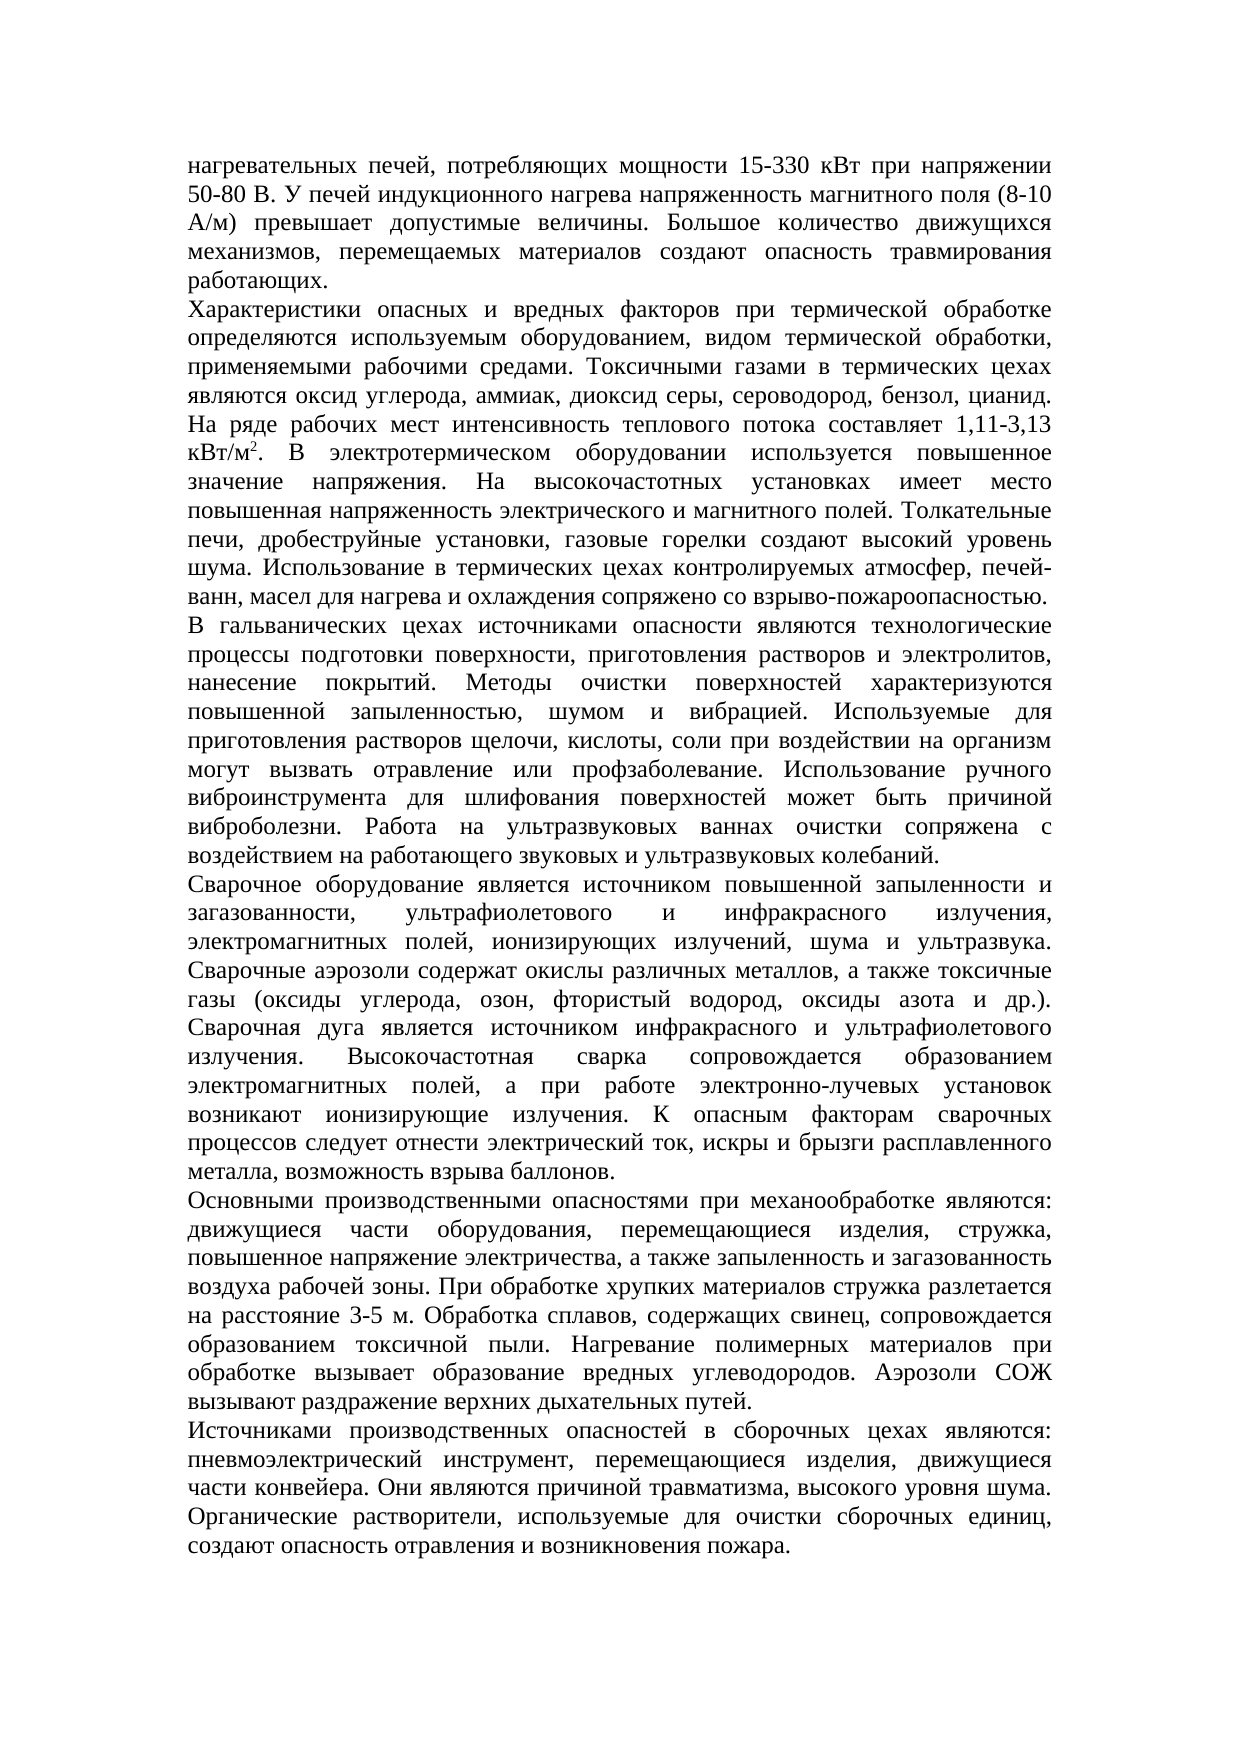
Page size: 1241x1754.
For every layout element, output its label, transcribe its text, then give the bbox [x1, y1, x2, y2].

text Сварочное оборудование является источником повышенной запыленности и загазованности, ультрафиолетового и инфракрасного излучения, электромагнитных полей, ионизирующих излучений, шума и ультразвука. Сварочные аэрозоли содержат окислы различных металлов, а также токсичные газы (оксиды углерода, озон, фтористый водород, оксиды азота и др.). Сварочная дуга является источником инфракрасного и ультрафиолетового излучения. Высокочастотная сварка сопровождается образованием электромагнитных полей, а при работе электронно-лучевых установок возникают ионизирующие излучения. К опасным факторам сварочных процессов следует отнести электрический ток, искры и брызги расплавленного металла, возможность взрыва баллонов. [187, 869, 1053, 1185]
text Источниками производственных опасностей в сборочных цехах являются: пневмоэлектрический инструмент, перемещающиеся изделия, движущиеся части конвейера. Они являются причиной травматизма, высокого уровня шума. Органические растворители, используемые для очистки сборочных единиц, создают опасность отравления и возникновения пожара. [187, 1415, 1053, 1559]
text Характеристики опасных и вредных факторов при термической обработке определяются используемым оборудованием, видом термической обработки, применяемыми рабочими средами. Токсичными газами в термических цехах являются оксид углерода, аммиак, диоксид серы, сероводород, бензол, цианид. На ряде рабочих мест интенсивность теплового потока составляет 1,11-3,13 кВт/м2. В электротермическом оборудовании используется повышенное значение напряжения. На высокочастотных установках имеет место повышенная напряженность электрического и магнитного полей. Толкательные печи, дробеструйные установки, газовые горелки создают высокий уровень шума. Использование в термических цехах контролируемых атмосфер, печей-ванн, масел для нагрева и охлаждения сопряжено со взрыво-пожароопасностью. [187, 294, 1053, 610]
text Основными производственными опасностями при механообработке являются: движущиеся части оборудования, перемещающиеся изделия, стружка, повышенное напряжение электричества, а также запыленность и загазованность воздуха рабочей зоны. При обработке хрупких материалов стружка разлетается на расстояние 3-5 м. Обработка сплавов, содержащих свинец, сопровождается образованием токсичной пыли. Нагревание полимерных материалов при обработке вызывает образование вредных углеводородов. Аэрозоли СОЖ вызывают раздражение верхних дыхательных путей. [187, 1185, 1053, 1415]
text В гальванических цехах источниками опасности являются технологические процессы подготовки поверхности, приготовления растворов и электролитов, нанесение покрытий. Методы очистки поверхностей характеризуются повышенной запыленностью, шумом и вибрацией. Используемые для приготовления растворов щелочи, кислоты, соли при воздействии на организм могут вызвать отравление или профзаболевание. Использование ручного виброинструмента для шлифования поверхностей может быть причиной виброболезни. Работа на ультразвуковых ваннах очистки сопряжена с воздействием на работающего звуковых и ультразвуковых колебаний. [187, 610, 1053, 869]
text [187, 150, 1053, 294]
